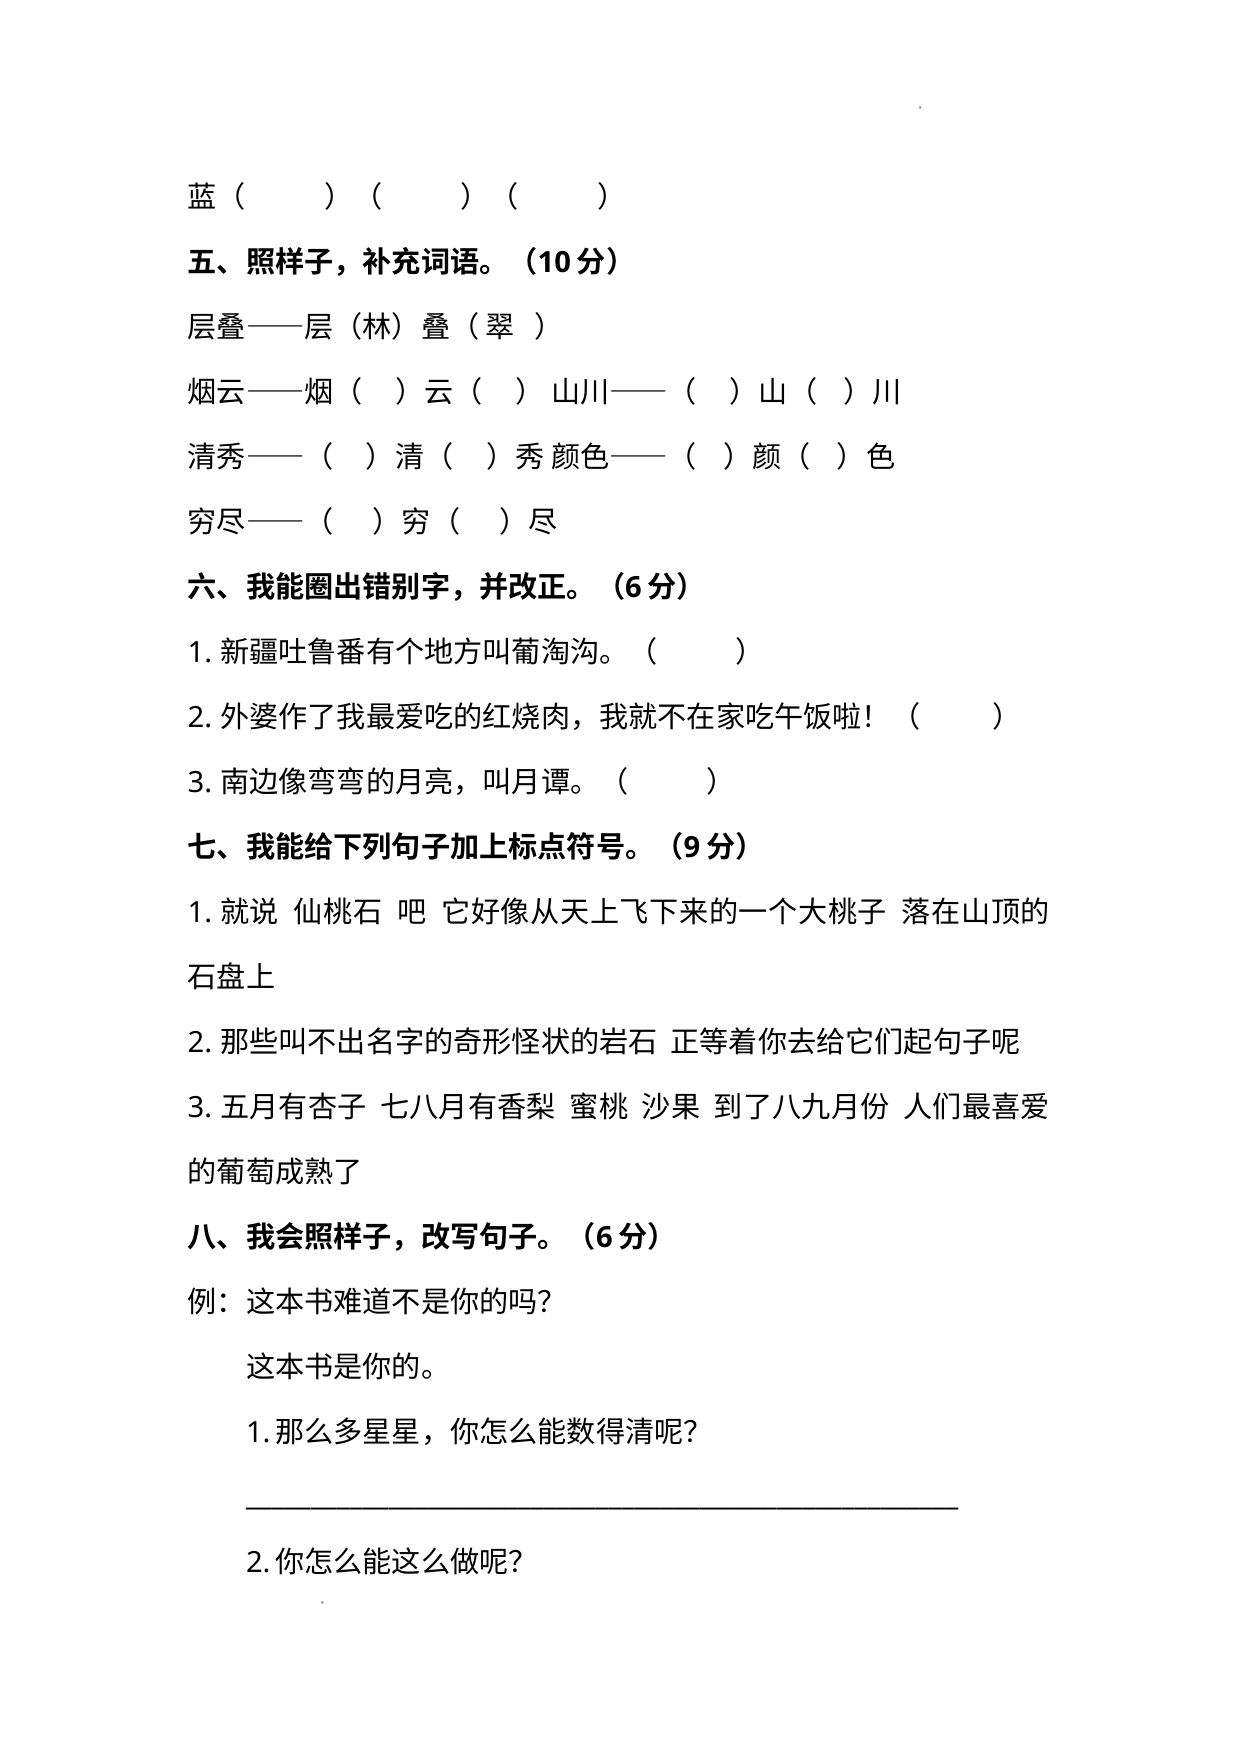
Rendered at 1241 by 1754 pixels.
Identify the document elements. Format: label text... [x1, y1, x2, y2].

list 照样子，补充词语。（10分） [187, 227, 1053, 292]
list 我能圈出错别字，并改正。（6分） [187, 552, 1053, 617]
list 我能给下列句子加上标点符号。（9分） [187, 812, 1053, 877]
list 烟云——烟（ ）云（ ） 山川——（ ）山（ ）川 [187, 357, 1053, 422]
list 例：这本书难道不是你的吗？ [187, 1267, 1053, 1332]
list 那么多星星，你怎么能数得清呢？ [187, 1397, 1053, 1462]
list 五月有杏子 七八月有香梨 蜜桃 沙果 到了八九月份 人们最喜爱的葡萄成熟了 [187, 1072, 1053, 1202]
list 清秀——（ ）清（ ）秀 颜色——（ ）颜（ ）色 [187, 422, 1053, 487]
list 那些叫不出名字的奇形怪状的岩石 正等着你去给它们起句子呢 [187, 1007, 1053, 1072]
list 这本书是你的。 [187, 1332, 1053, 1397]
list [246, 1462, 1053, 1527]
list 蓝（ ）（ ）（ ） [187, 162, 1053, 227]
list 就说 仙桃石 吧 它好像从天上飞下来的一个大桃子 落在山顶的石盘上 [187, 877, 1053, 1007]
list 南边像弯弯的月亮，叫月谭。（ ） [187, 747, 1053, 812]
list 新疆吐鲁番有个地方叫葡淘沟。（ ） [187, 617, 1053, 682]
list 层叠——层（林）叠（ 翠 ） [187, 292, 1053, 357]
list 外婆作了我最爱吃的红烧肉，我就不在家吃午饭啦！（ ） [187, 682, 1053, 747]
list 我会照样子，改写句子。（6分） [187, 1202, 1053, 1267]
list 你怎么能这么做呢？ [187, 1527, 1053, 1592]
list 穷尽——（ ）穷（ ）尽 [187, 487, 1053, 552]
